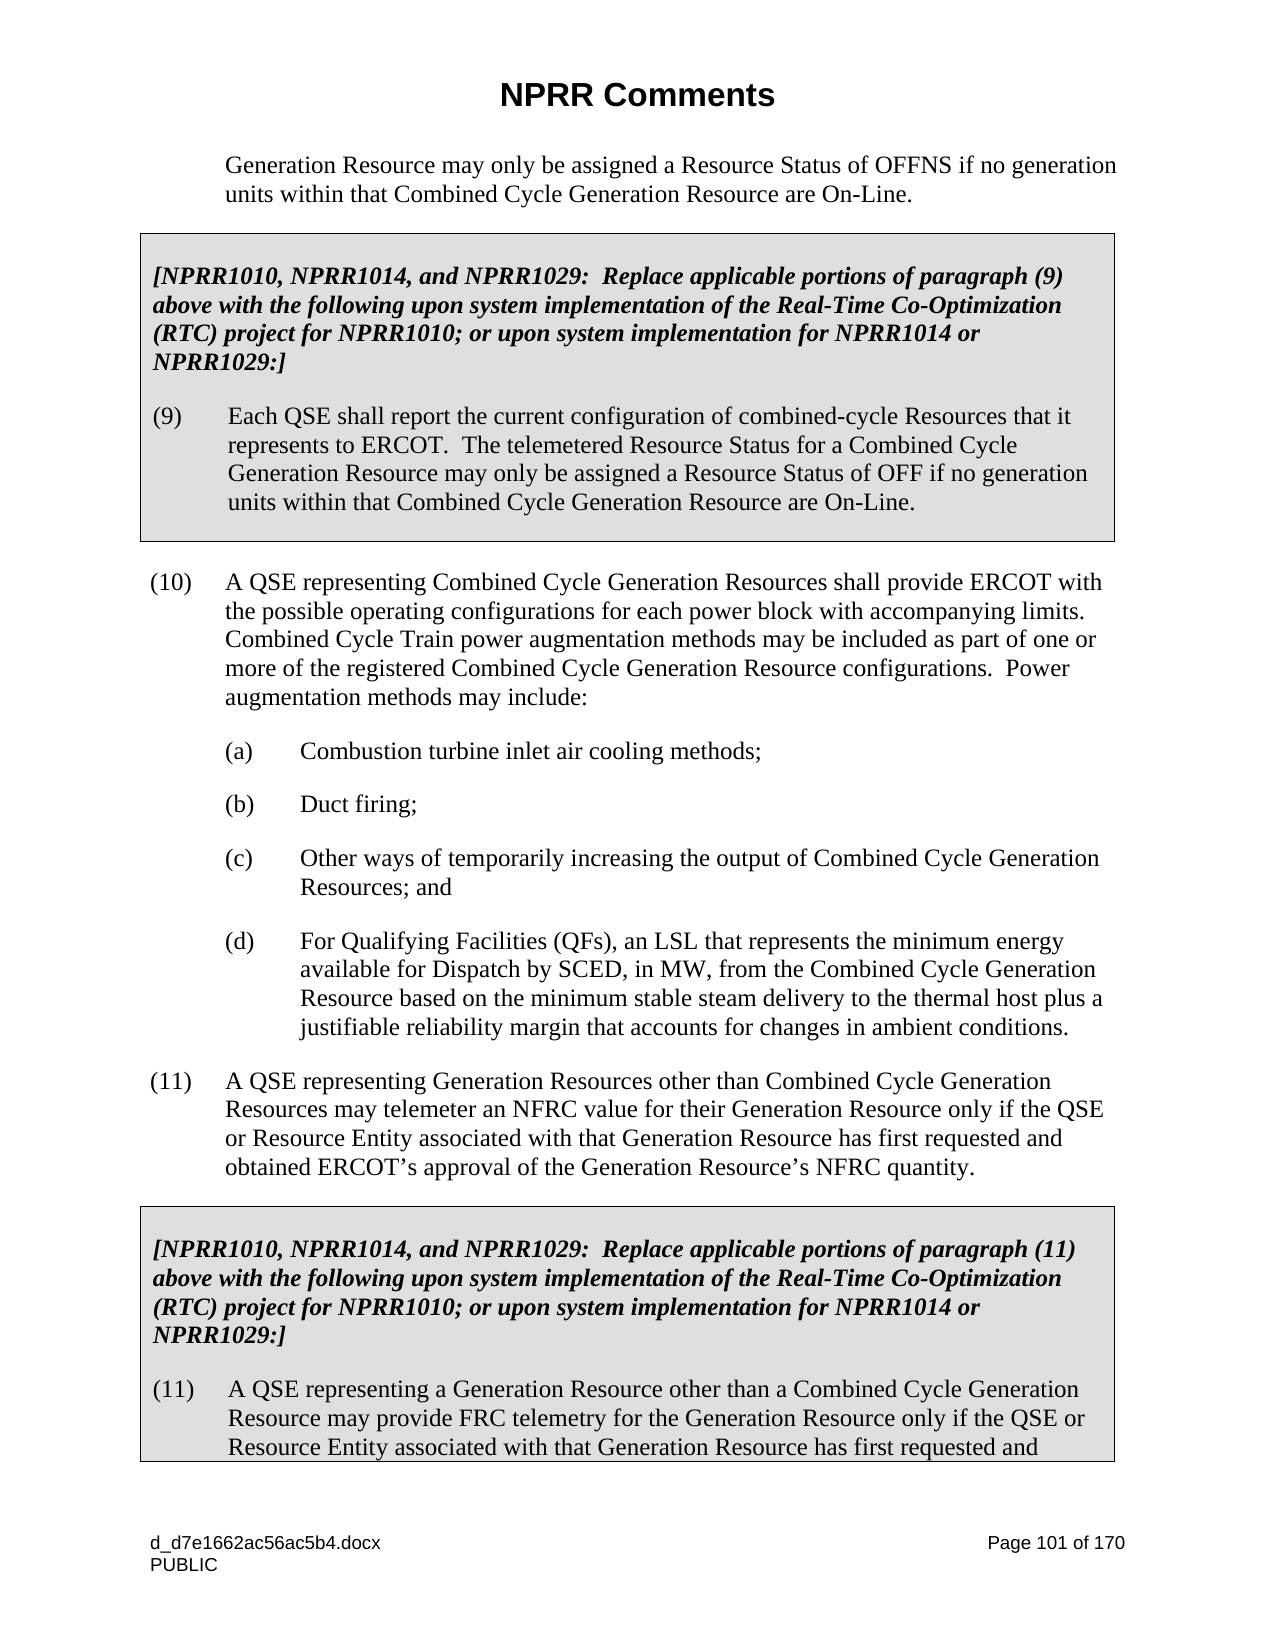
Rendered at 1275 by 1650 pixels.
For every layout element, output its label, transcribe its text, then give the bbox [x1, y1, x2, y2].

text (b) Duct firing; [225, 789, 1125, 818]
text (11) A QSE representing Generation Resources other than Combined Cycle Generation Resources may telemeter an NFRC value for their Generation Resource only if the QSE or Resource Entity associated with that Generation Resource has first requested and obtained ERCOT’s approval of the Generation Resource’s NFRC quantity. [150, 1066, 1125, 1181]
text (10) A QSE representing Combined Cycle Generation Resources shall provide ERCOT with the possible operating configurations for each power block with accompanying limits. Combined Cycle Train power augmentation methods may be included as part of one or more of the registered Combined Cycle Generation Resource configurations. Power augmentation methods may include: [150, 567, 1125, 711]
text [150, 150, 1125, 207]
text (a) Combustion turbine inlet air cooling methods; [225, 736, 1125, 764]
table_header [141, 1207, 1114, 1461]
table_header [NPRR1010, NPRR1014, and NPRR1029: Replace applicable portions of paragraph (9) above with the following upon system implementation of the Real-Time Co-Optimization (RTC) project for NPRR1010; or upon system implementation for NPRR1014 or NPRR1029:] (9) Each QSE shall report the current configuration of combined-cycle Resources that it represents to ERCOT. The telemetered Resource Status for a Combined Cycle Generation Resource may only be assigned a Resource Status of OFF if no generation units within that Combined Cycle Generation Resource are On-Line. [141, 234, 1114, 541]
text (d) For Qualifying Facilities (QFs), an LSL that represents the minimum energy available for Dispatch by SCED, in MW, from the Combined Cycle Generation Resource based on the minimum stable steam delivery to the thermal host plus a justifiable reliability margin that accounts for changes in ambient conditions. [225, 926, 1125, 1041]
text (c) Other ways of temporarily increasing the output of Combined Cycle Generation Resources; and [225, 843, 1125, 901]
